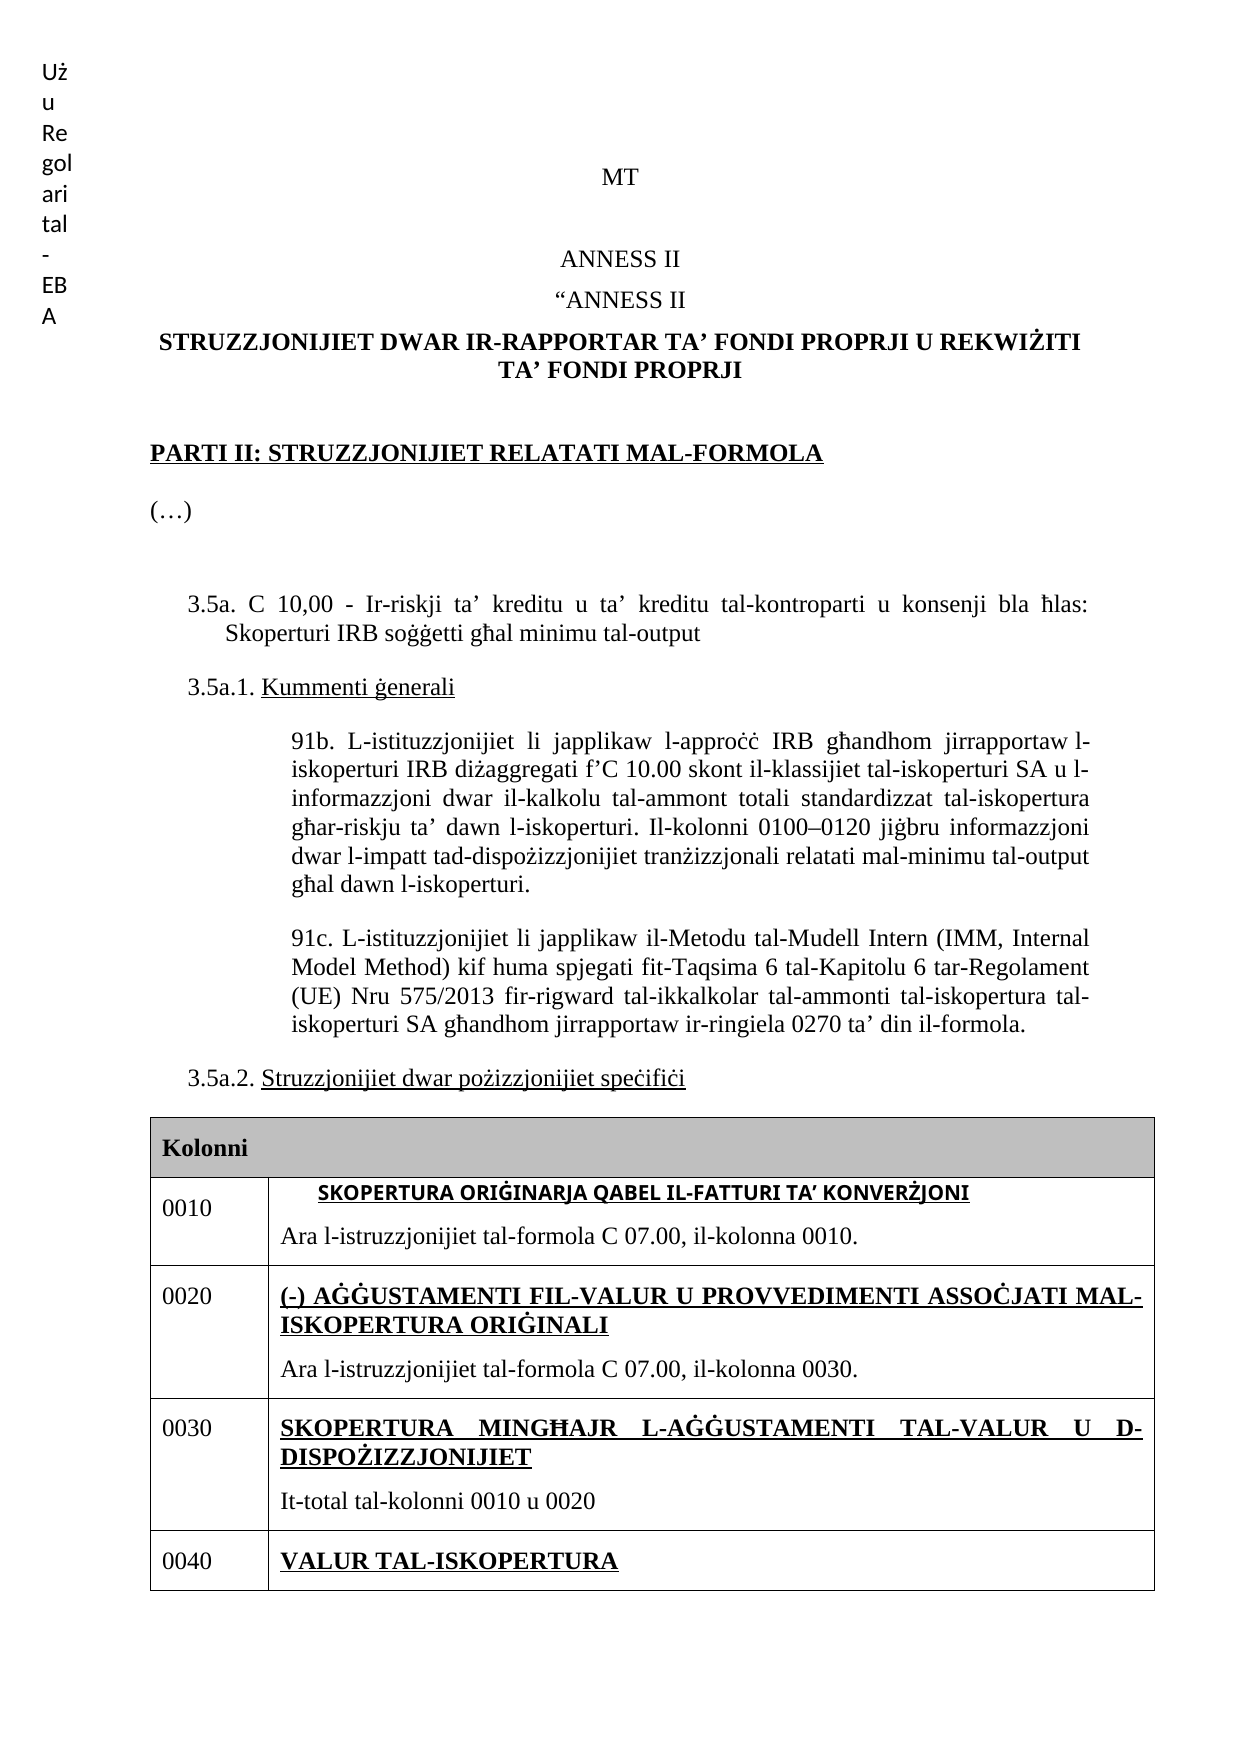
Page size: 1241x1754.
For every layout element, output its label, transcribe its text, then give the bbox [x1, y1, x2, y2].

text PARTI II: STRUZZJONIJIET RELATATI MAL-FORMOLA [150, 438, 1090, 466]
text ANNESS II [150, 244, 1090, 273]
list 3.5a. C 10,00 - Ir-riskji ta’ kreditu u ta’ kreditu tal-kontroparti u konsenji bla ħlas: Skoperturi IRB soġġetti għal minimu tal-output [187, 589, 1090, 647]
table_cell (-) AĠĠUSTAMENTI FIL-VALUR U PROVVEDIMENTI ASSOĊJATI MAL-ISKOPERTURA ORIĠINALI Ara l-istruzzjonijiet tal-formola C 07.00, il-kolonna 0030. [269, 1266, 1154, 1397]
table_cell SKOPERTURA ORIĠINARJA QABEL IL-FATTURI TA’ KONVERŻJONI Ara l-istruzzjonijiet tal-formola C 07.00, il-kolonna 0010. [269, 1178, 1154, 1265]
table_cell 0040 [151, 1531, 268, 1589]
list 91b. L-istituzzjonijiet li japplikaw l-approċċ IRB għandhom jirrapportaw l-iskoperturi IRB diżaggregati f’C 10.00 skont il-klassijiet tal-iskoperturi SA u l-informazzjoni dwar il-kalkolu tal-ammont totali standardizzat tal-iskopertura għar-riskju ta’ dawn l-iskoperturi. Il-kolonni 0100–0120 jiġbru informazzjoni dwar l-impatt tad-dispożizzjonijiet tranżizzjonali relatati mal-minimu tal-output għal dawn l-iskoperturi. [291, 726, 1090, 898]
list 3.5a.1. Kummenti ġenerali [187, 672, 1090, 701]
table_cell 0020 [151, 1266, 268, 1397]
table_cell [269, 1531, 1154, 1589]
table_cell SKOPERTURA MINGĦAJR L-AĠĠUSTAMENTI TAL-VALUR U D-DISPOŻIZZJONIJIET It-total tal-kolonni 0010 u 0020 [269, 1399, 1154, 1530]
table_header Kolonni [151, 1118, 1154, 1177]
list 91c. L-istituzzjonijiet li japplikaw il-Metodu tal-Mudell Intern (IMM, Internal Model Method) kif huma spjegati fit-Taqsima 6 tal-Kapitolu 6 tar-Regolament (UE) Nru 575/2013 fir-rigward tal-ikkalkolar tal-ammonti tal-iskopertura tal-iskoperturi SA għandhom jirrapportaw ir-ringiela 0270 ta’ din il-formola. [291, 923, 1090, 1038]
list 3.5a.2. Struzzjonijiet dwar pożizzjonijiet speċifiċi [187, 1063, 1090, 1092]
text “ANNESS II [150, 286, 1090, 314]
text MT [150, 162, 1090, 191]
table_cell 0030 [151, 1399, 268, 1530]
table_cell 0010 [151, 1178, 268, 1265]
text (…) [150, 495, 1090, 524]
text STRUZZJONIJIET DWAR IR-RAPPORTAR TA’ FONDI PROPRJI U REKWIŻITI TA’ FONDI PROPRJI [150, 327, 1090, 384]
